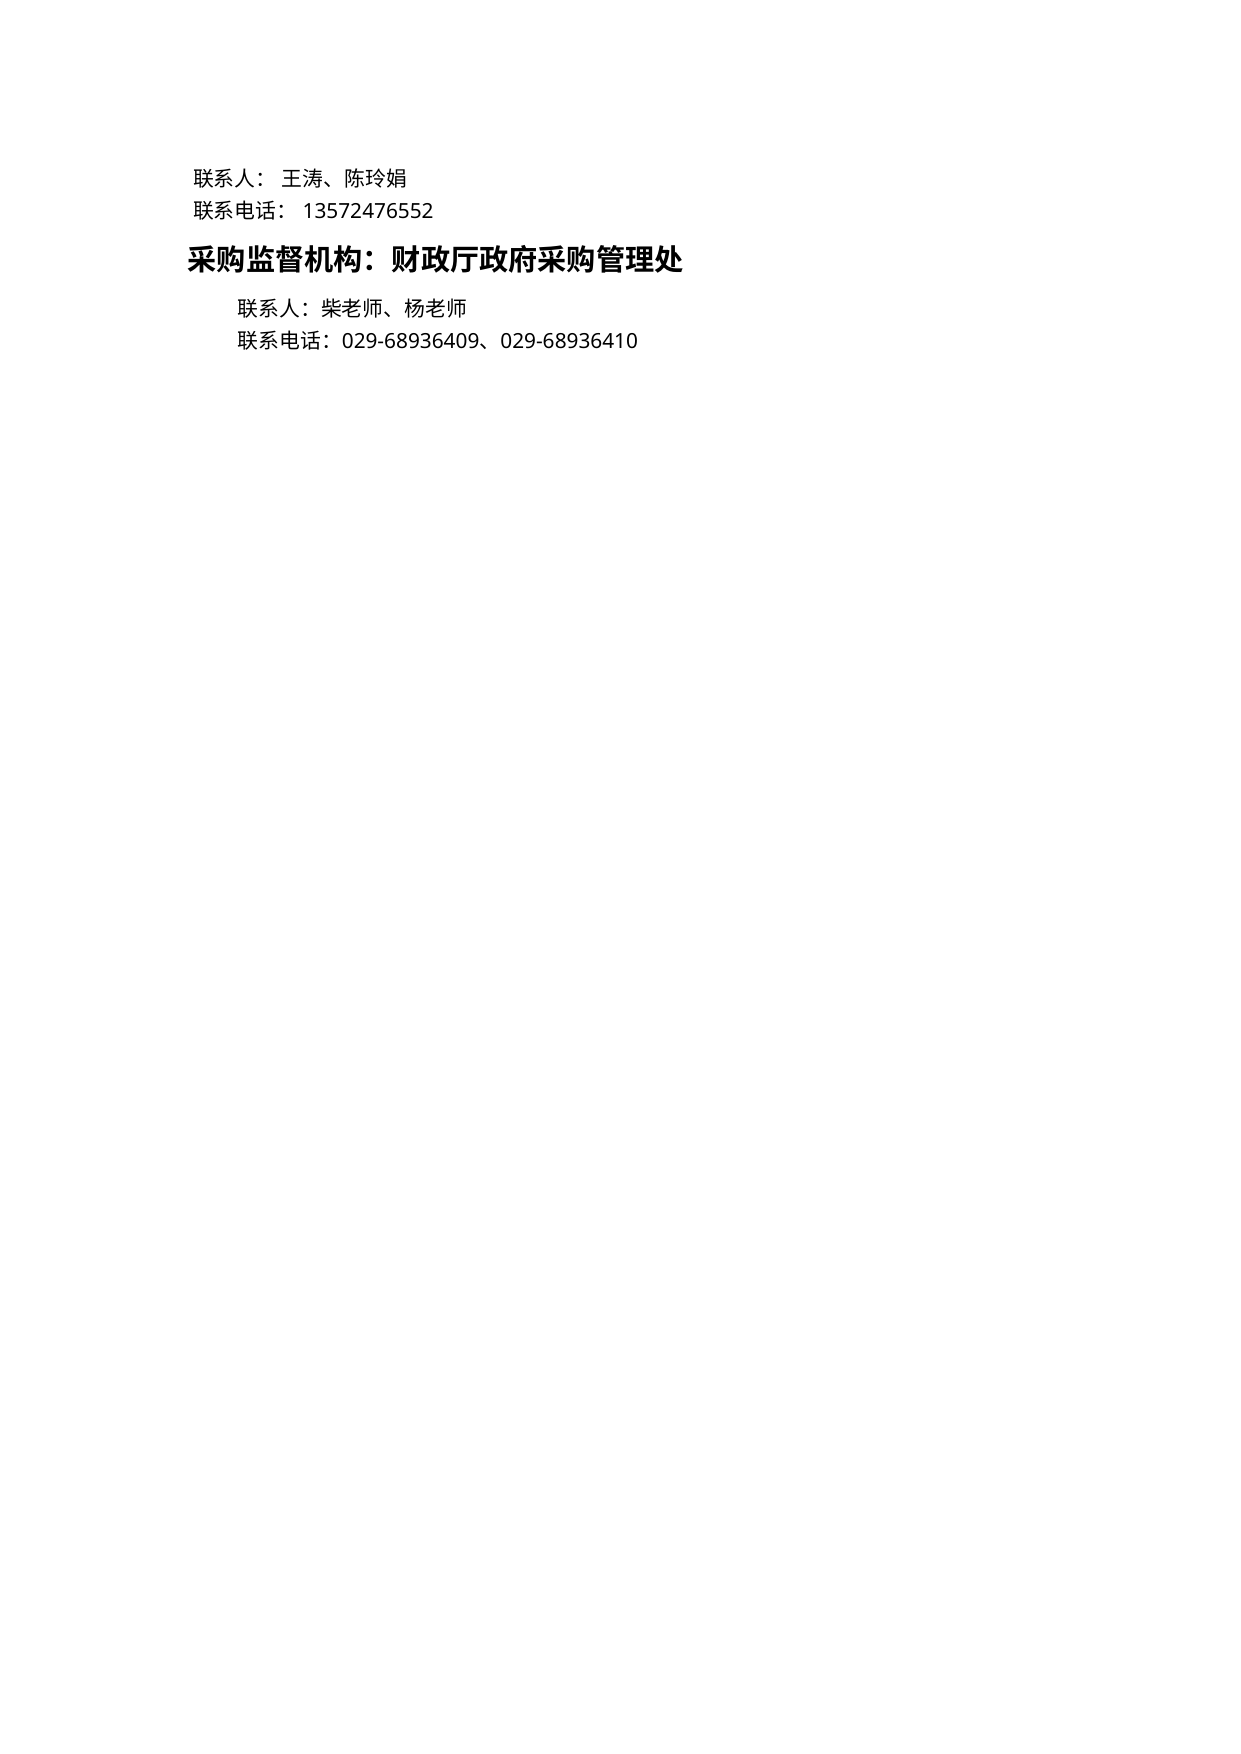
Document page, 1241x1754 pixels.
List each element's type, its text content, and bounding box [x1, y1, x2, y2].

text 联系人：柴老师、杨老师 [187, 292, 1053, 324]
text 联系人： 王涛、陈玲娟 [187, 162, 1053, 194]
text 联系电话：029-68936409、029-68936410 [187, 324, 1053, 357]
text 采购监督机构：财政厅政府采购管理处 [187, 227, 1053, 292]
text 联系电话： 13572476552 [187, 194, 1053, 227]
